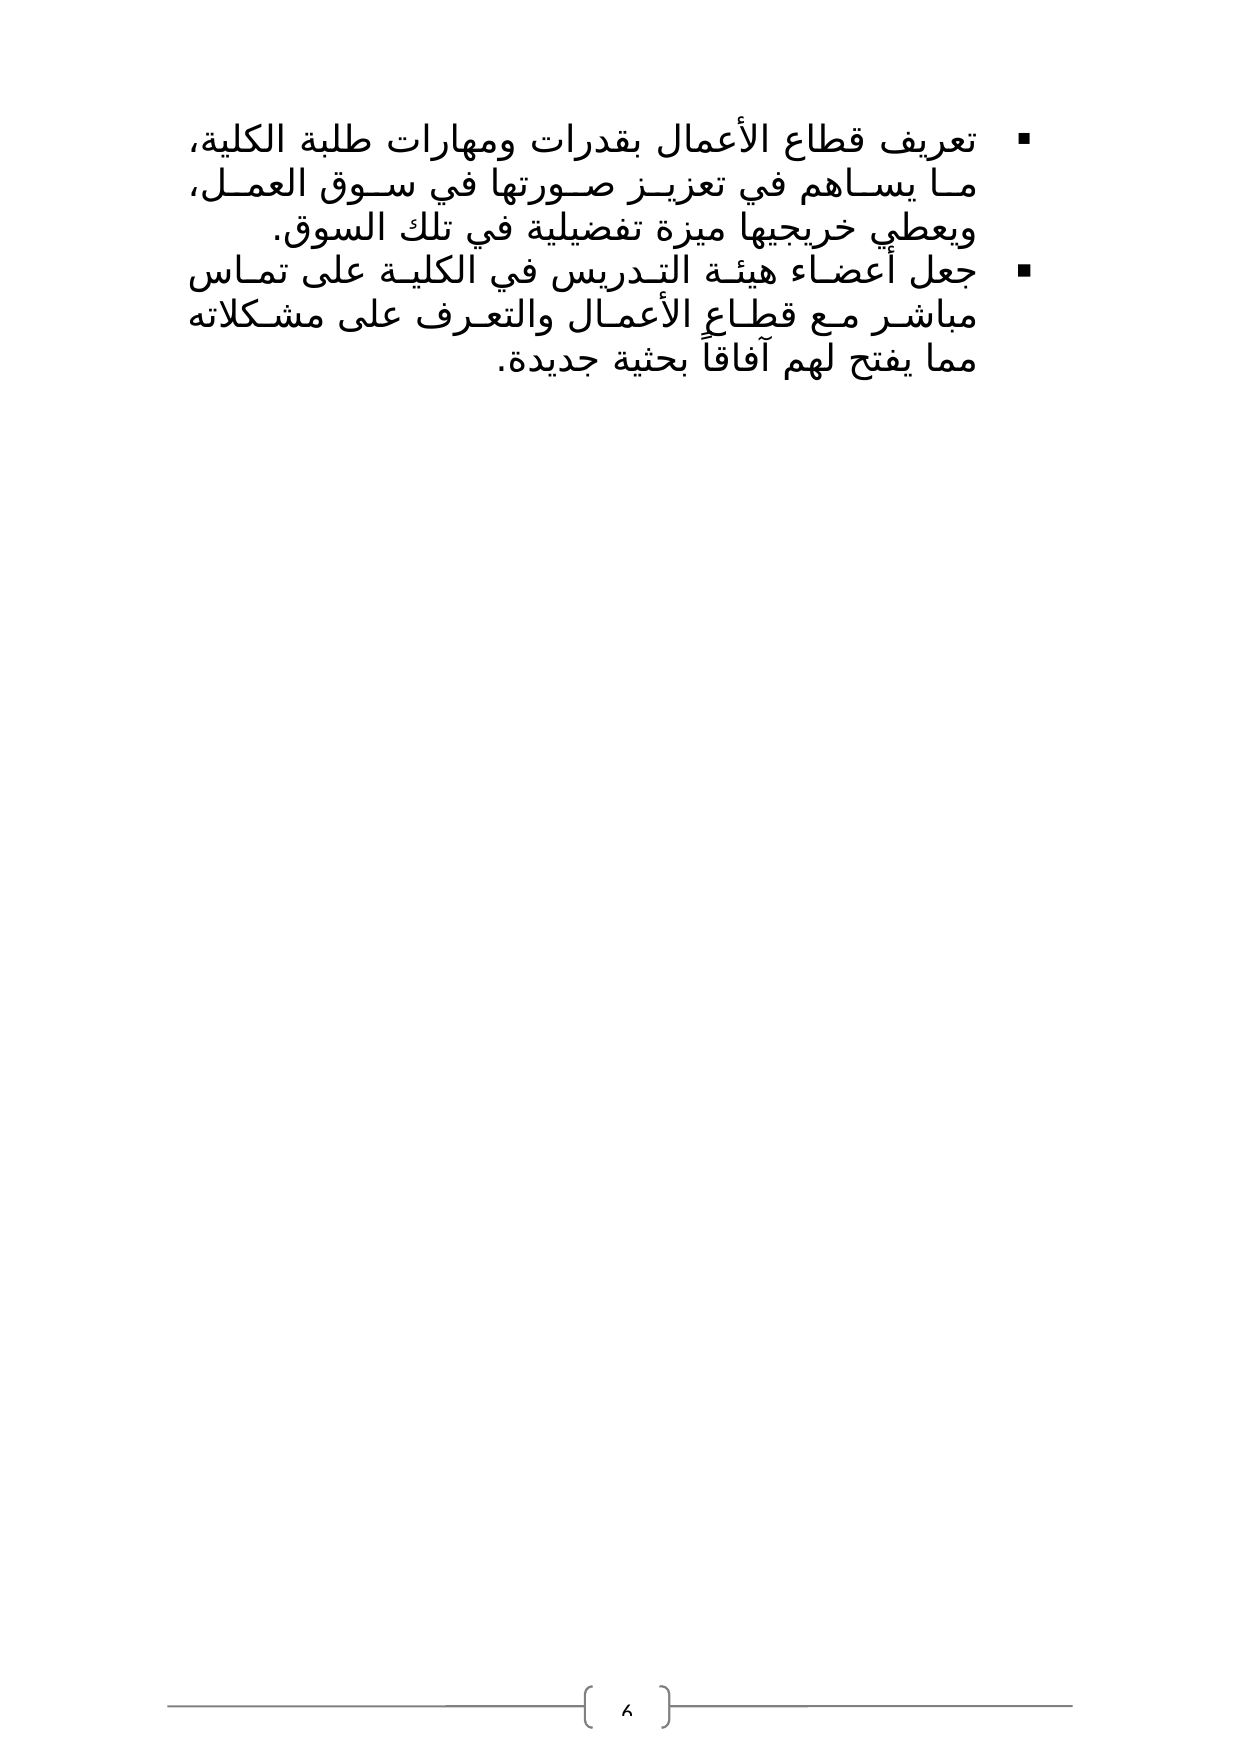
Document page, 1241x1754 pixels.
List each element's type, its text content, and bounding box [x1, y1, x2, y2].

list تعريف قطاع الأعمال بقدرات ومهارات طلبة الكلية، ما يساهم في تعزيز صورتها في سوق العمل، ويعطي خريجيها ميزة تفضيلية في تلك السوق. [187, 118, 1016, 249]
list جعل أعضاء هيئة التدريس في الكلية على تماس مباشر مع قطاع الأعمال والتعرف على مشكلاته مما يفتح لهم آفاقاً بحثية جديدة. [187, 249, 1016, 380]
